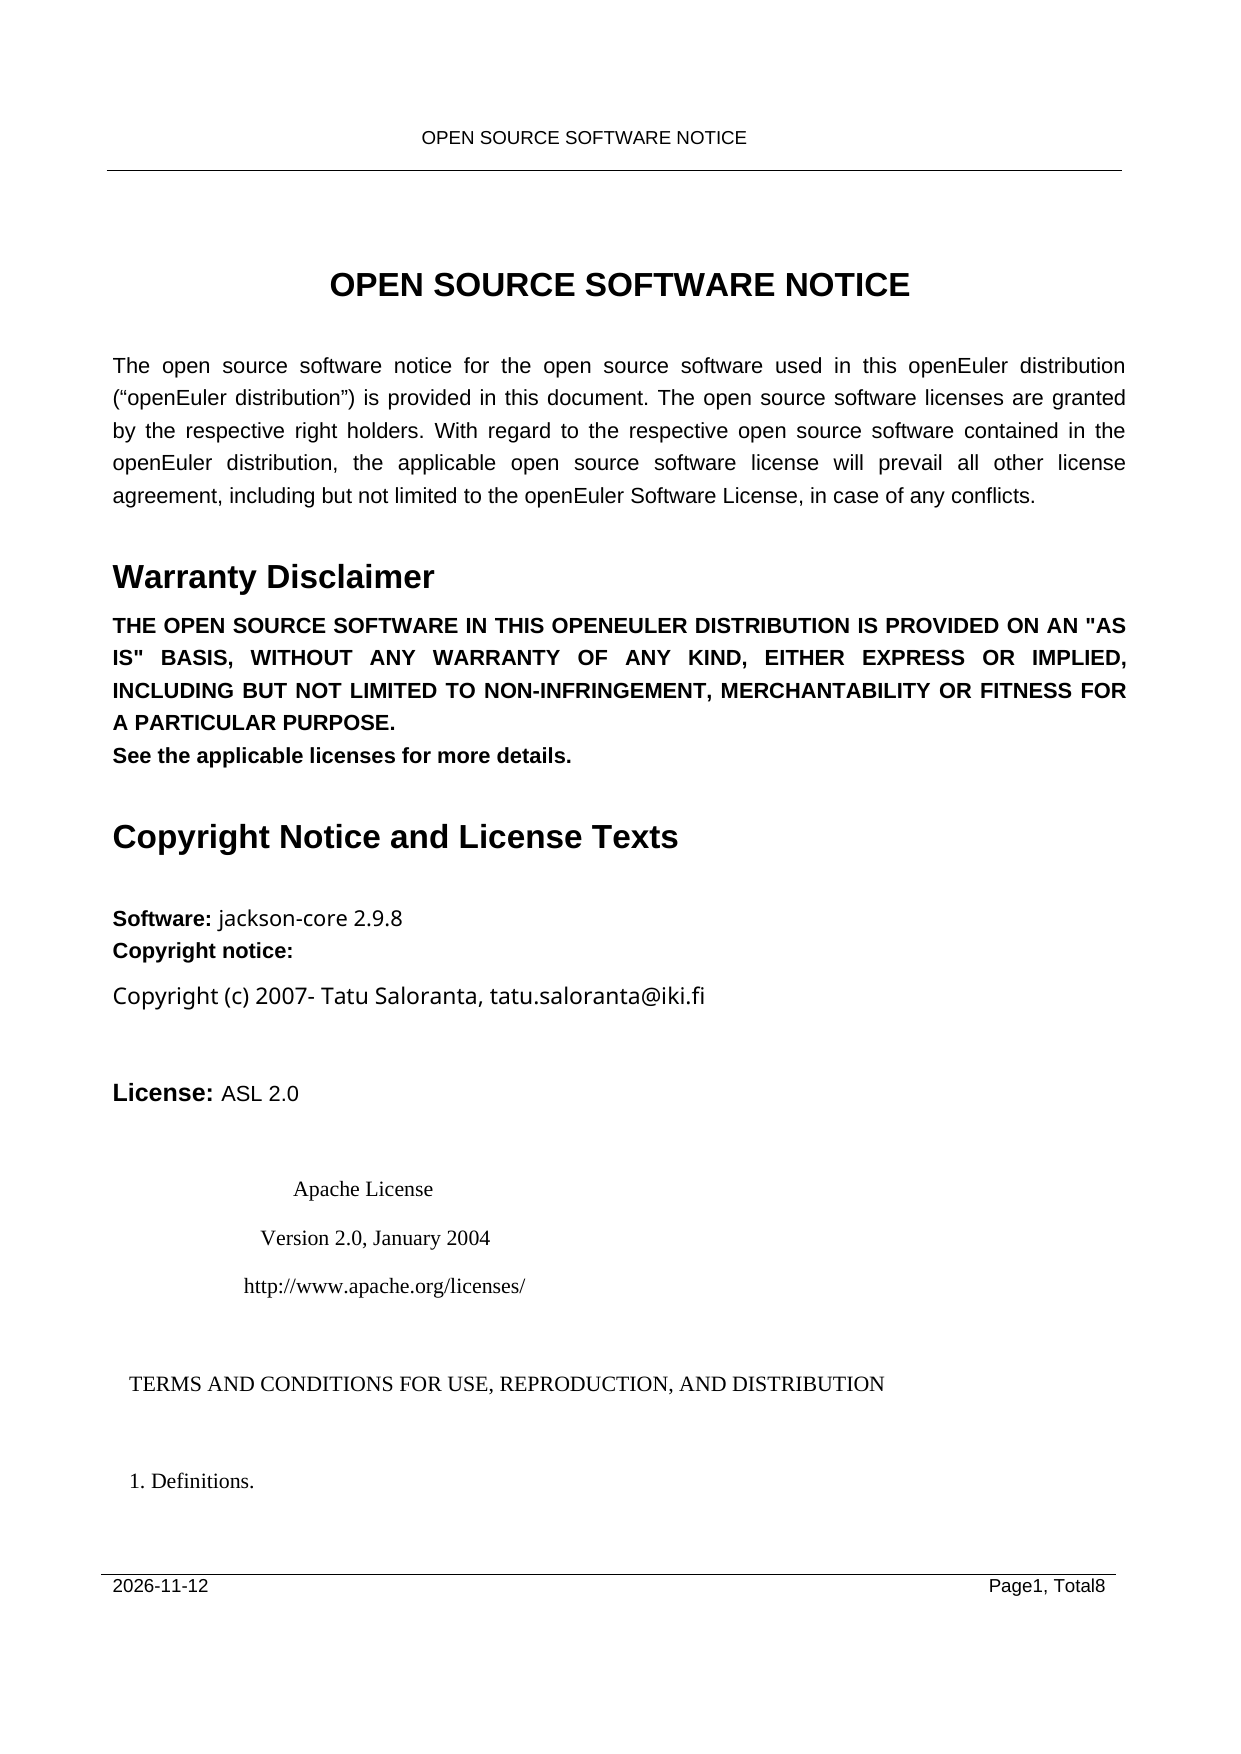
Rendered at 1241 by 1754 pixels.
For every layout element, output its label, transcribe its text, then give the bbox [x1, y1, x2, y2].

text Copyright Notice and License Texts [112, 804, 1128, 869]
text The open source software notice for the open source software used in this openEuler distribution (“openEuler distribution”) is provided in this document. The open source software licenses are granted by the respective right holders. With regard to the respective open source software contained in the openEuler distribution, the applicable open source software license will prevail all other license agreement, including but not limited to the openEuler Software License, in case of any conflicts. [112, 349, 1128, 511]
text THE OPEN SOURCE SOFTWARE IN THIS OPENEULER DISTRIBUTION IS PROVIDED ON AN "AS IS" BASIS, WITHOUT ANY WARRANTY OF ANY KIND, EITHER EXPRESS OR IMPLIED, INCLUDING BUT NOT LIMITED TO NON-INFRINGEMENT, MERCHANTABILITY OR FITNESS FOR A PARTICULAR PURPOSE. See the applicable licenses for more details. [112, 609, 1128, 771]
text Warranty Disclaimer [112, 544, 1128, 609]
text Copyright notice: [112, 934, 1128, 966]
text License: ASL 2.0 [112, 1077, 1128, 1109]
text Copyright (c) 2007- Tatu Saloranta, tatu.saloranta@iki.fi [112, 979, 1128, 1060]
text OPEN SOURCE SOFTWARE NOTICE [112, 251, 1128, 316]
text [112, 1123, 1128, 1497]
text Software: jackson-core 2.9.8 [112, 901, 1128, 934]
